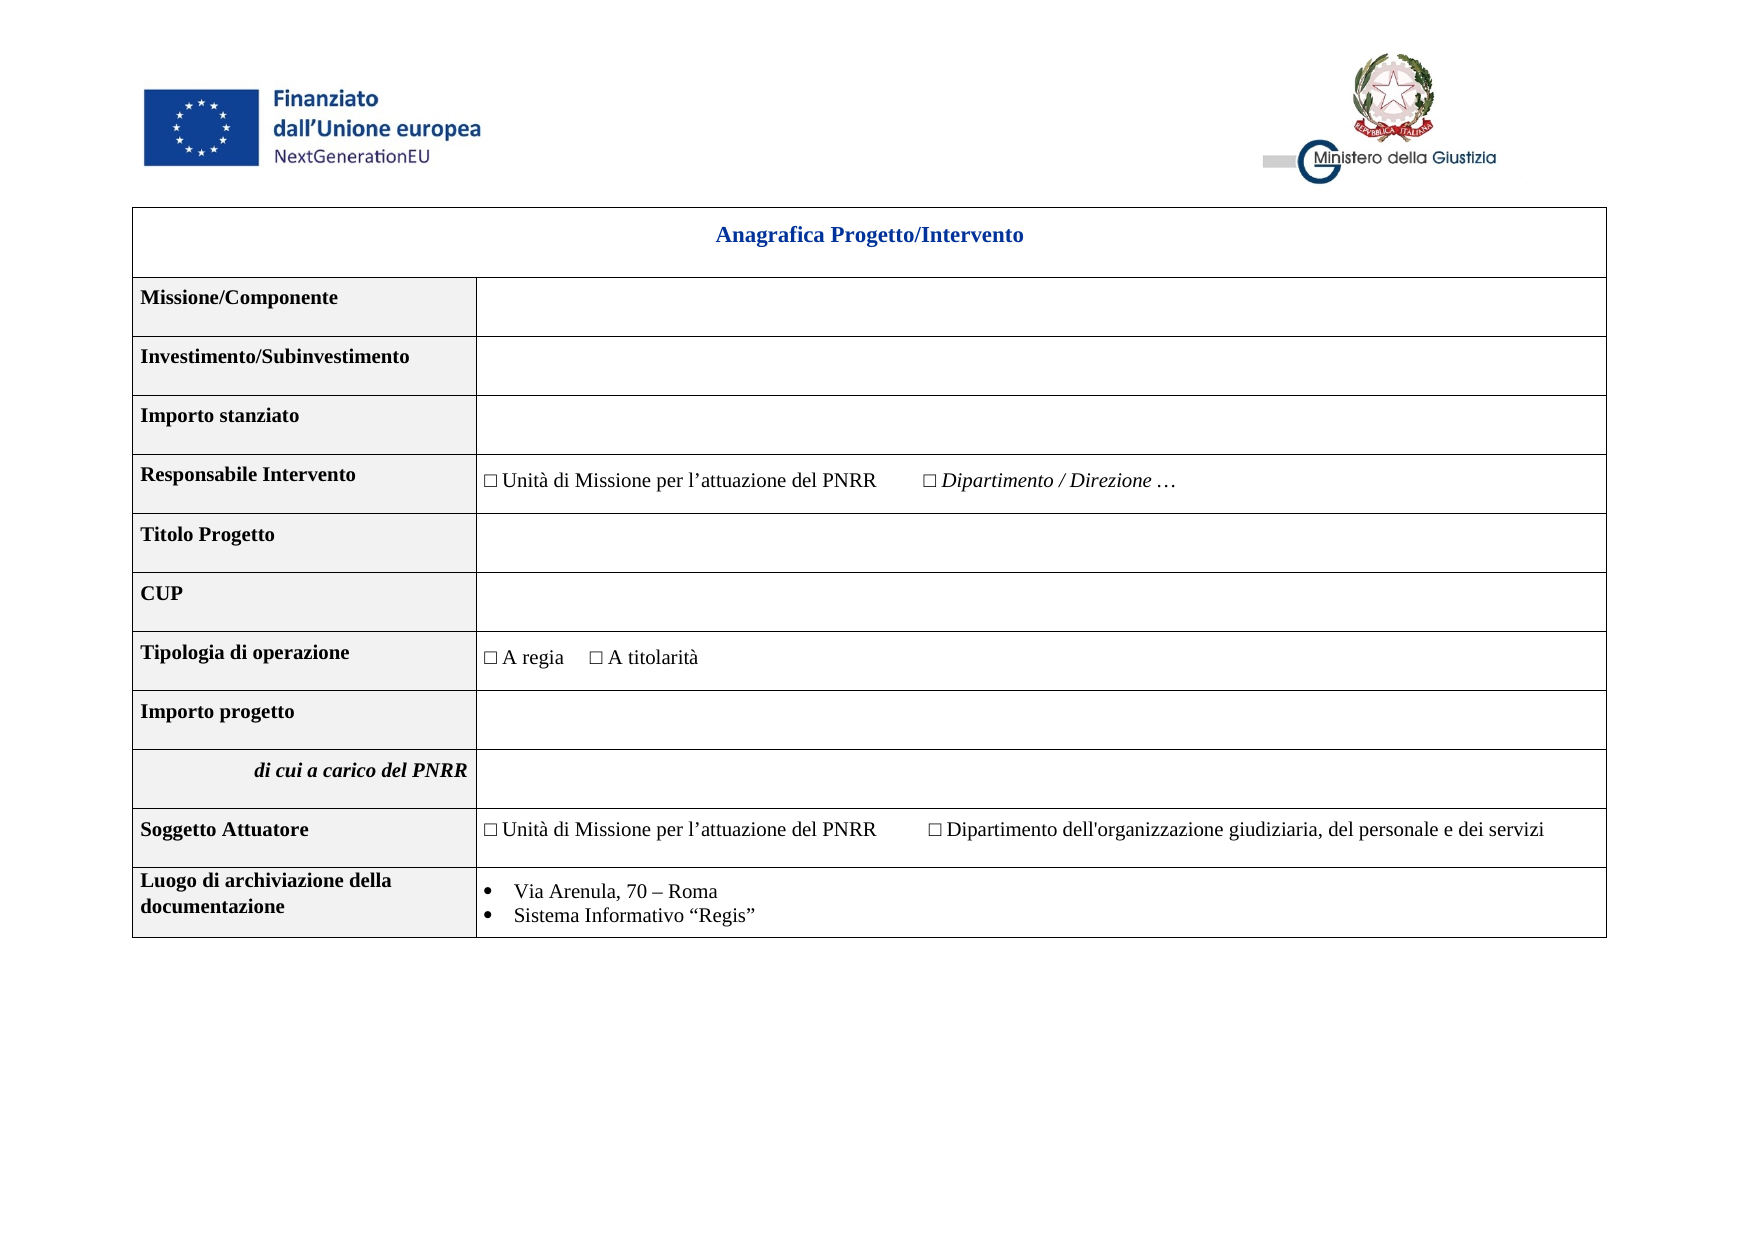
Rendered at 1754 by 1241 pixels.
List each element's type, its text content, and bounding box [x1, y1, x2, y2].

picture [1200, 41, 1605, 207]
table_cell [477, 396, 1606, 454]
table_cell Soggetto Attuatore [133, 809, 476, 867]
table_cell [477, 514, 1606, 572]
table_cell [477, 691, 1606, 749]
table_header Anagrafica Progetto/Intervento [133, 208, 1606, 277]
table_cell Via Arenula, 70 – Roma Sistema Informativo “Regis” [477, 868, 1606, 937]
table_cell Importo stanziato [133, 396, 476, 454]
table_cell Titolo Progetto [133, 514, 476, 572]
table_cell Responsabile Intervento [133, 455, 476, 513]
table_cell [477, 750, 1606, 808]
table_cell [477, 337, 1606, 395]
table_cell □ A regia □ A titolarità [477, 632, 1606, 690]
table_cell [477, 278, 1606, 336]
table_cell □ Unità di Missione per l’attuazione del PNRR □ Dipartimento dell'organizzazione giudiziaria, del personale e dei servizi [477, 809, 1606, 867]
table_cell CUP [133, 573, 476, 631]
table_cell [477, 573, 1606, 631]
table_cell □ Unità di Missione per l’attuazione del PNRR □ Dipartimento / Direzione … [477, 455, 1606, 513]
table_cell Tipologia di operazione [133, 632, 476, 690]
table_cell di cui a carico del PNRR [133, 750, 476, 808]
table_cell Importo progetto [133, 691, 476, 749]
table_cell Luogo di archiviazione della documentazione [133, 868, 476, 937]
table_cell Missione/Componente [133, 278, 476, 336]
picture [132, 80, 500, 176]
table_cell Investimento/Subinvestimento [133, 337, 476, 395]
